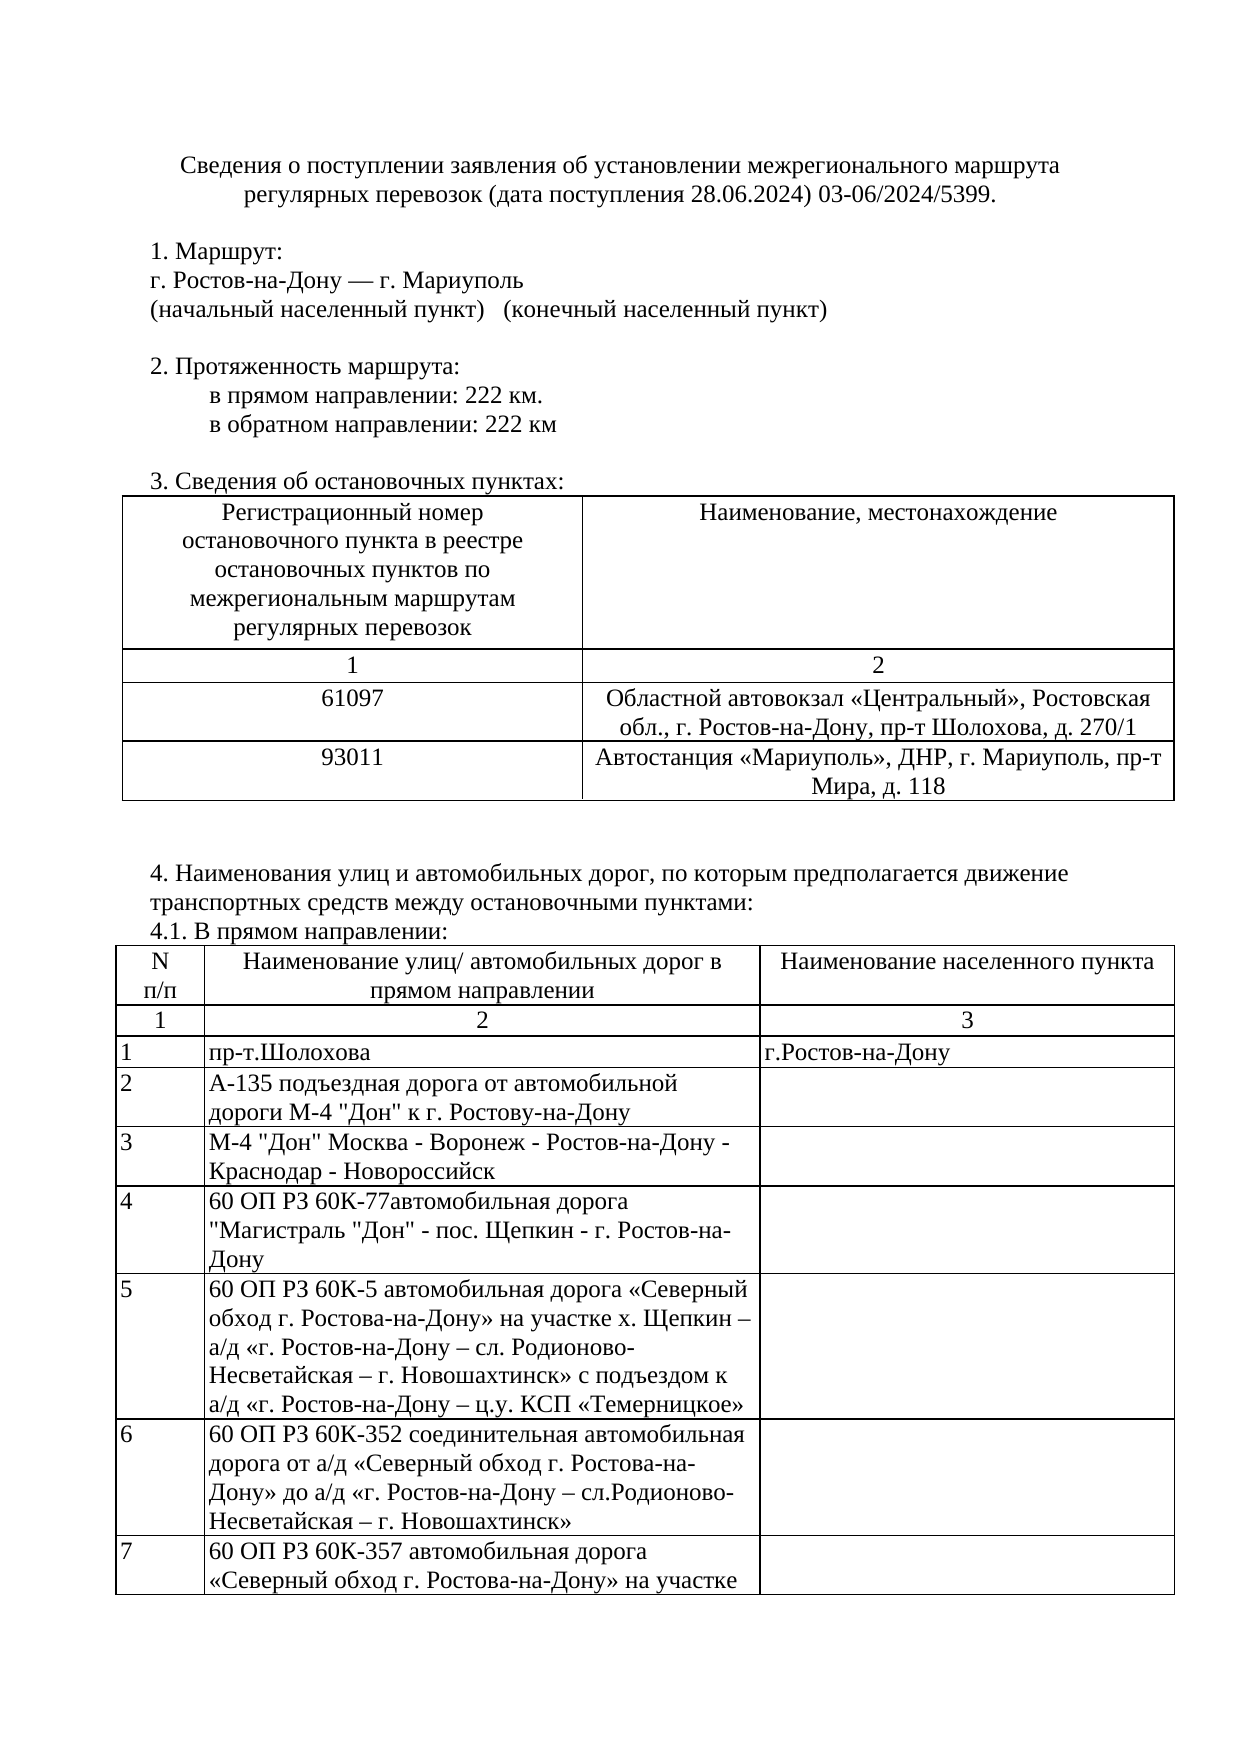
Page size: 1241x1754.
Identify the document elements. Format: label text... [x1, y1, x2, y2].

table_cell г.Ростов-на-Дону [761, 1037, 1174, 1067]
text г. Ростов-на-Дону — г. Мариуполь [150, 265, 1090, 294]
table_cell 3 [117, 1127, 204, 1185]
table_header Регистрационный номер остановочного пункта в реестре остановочных пунктов по межрегиональным маршрутам регулярных перевозок [123, 497, 582, 648]
table_cell 60 ОП РЗ 60К-352 соединительная автомобильная дорога от а/д «Северный обход г. Ростова-на-Дону» до а/д «г. Ростов-на-Дону – сл.Родионово-Несветайская – г. Новошахтинск» [205, 1420, 759, 1534]
table_cell [761, 1274, 1174, 1418]
table_cell [761, 1420, 1174, 1534]
table_cell М-4 "Дон" Москва - Воронеж - Ростов-на-Дону - Краснодар - Новороссийск [205, 1127, 759, 1185]
table_header Наименование, местонахождение [583, 497, 1173, 648]
table_header Наименование улиц/ автомобильных дорог в прямом направлении [205, 946, 759, 1004]
text в обратном направлении: 222 км [150, 409, 1090, 437]
table_cell [761, 1187, 1174, 1273]
table_cell 7 [117, 1536, 204, 1594]
text Сведения о поступлении заявления об установлении межрегионального маршрута регулярных перевозок (дата поступления 28.06.2024) 03-06/2024/5399. [150, 150, 1090, 207]
table_cell 93011 [123, 742, 582, 799]
table_cell 4 [117, 1187, 204, 1273]
table_cell [761, 1127, 1174, 1185]
table_cell 2 [205, 1006, 759, 1035]
text 3. Сведения об остановочных пунктах: [150, 466, 1090, 495]
table_header N п/п [117, 946, 204, 1004]
table_cell Автостанция «Мариуполь», ДНР, г. Мариуполь, пр-т Мира, д. 118 [583, 742, 1173, 799]
table_cell 61097 [123, 683, 582, 740]
table_cell [761, 1068, 1174, 1126]
table_cell 5 [117, 1274, 204, 1418]
table_cell 60 ОП РЗ 60К-77автомобильная дорога "Магистраль "Дон" - пос. Щепкин - г. Ростов-на-Дону [205, 1187, 759, 1273]
table_cell 2 [117, 1068, 204, 1126]
table_cell 60 ОП РЗ 60К-5 автомобильная дорога «Северный обход г. Ростова-на-Дону» на участке х. Щепкин – а/д «г. Ростов-на-Дону – сл. Родионово-Несветайская – г. Новошахтинск» с подъездом к а/д «г. Ростов-на-Дону – ц.у. КСП «Темерницкое» [205, 1274, 759, 1418]
table_cell пр-т.Шолохова [205, 1037, 759, 1067]
table_cell 2 [583, 650, 1173, 681]
table_cell 1 [117, 1006, 204, 1035]
table_cell [761, 1536, 1174, 1594]
text в прямом направлении: 222 км. [150, 380, 1090, 409]
text 4. Наименования улиц и автомобильных дорог, по которым предполагается движение транспортных средств между остановочными пунктами: [150, 858, 1090, 916]
table_header Наименование населенного пункта [761, 946, 1174, 1004]
text 1. Маршрут: [150, 236, 1090, 265]
table_cell 6 [117, 1420, 204, 1534]
table_cell 1 [117, 1037, 204, 1067]
table_cell 3 [761, 1006, 1174, 1035]
table_cell А-135 подъездная дорога от автомобильной дороги М-4 "Дон" к г. Ростову-на-Дону [205, 1068, 759, 1126]
text 4.1. В прямом направлении: [150, 916, 1090, 945]
table_cell 1 [123, 650, 582, 681]
text 2. Протяженность маршрута: [150, 351, 1090, 380]
text (начальный населенный пункт) (конечный населенный пункт) [150, 294, 1090, 322]
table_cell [205, 1536, 759, 1594]
table_cell Областной автовокзал «Центральный», Ростовская обл., г. Ростов-на-Дону, пр-т Шолохова, д. 270/1 [583, 683, 1173, 740]
